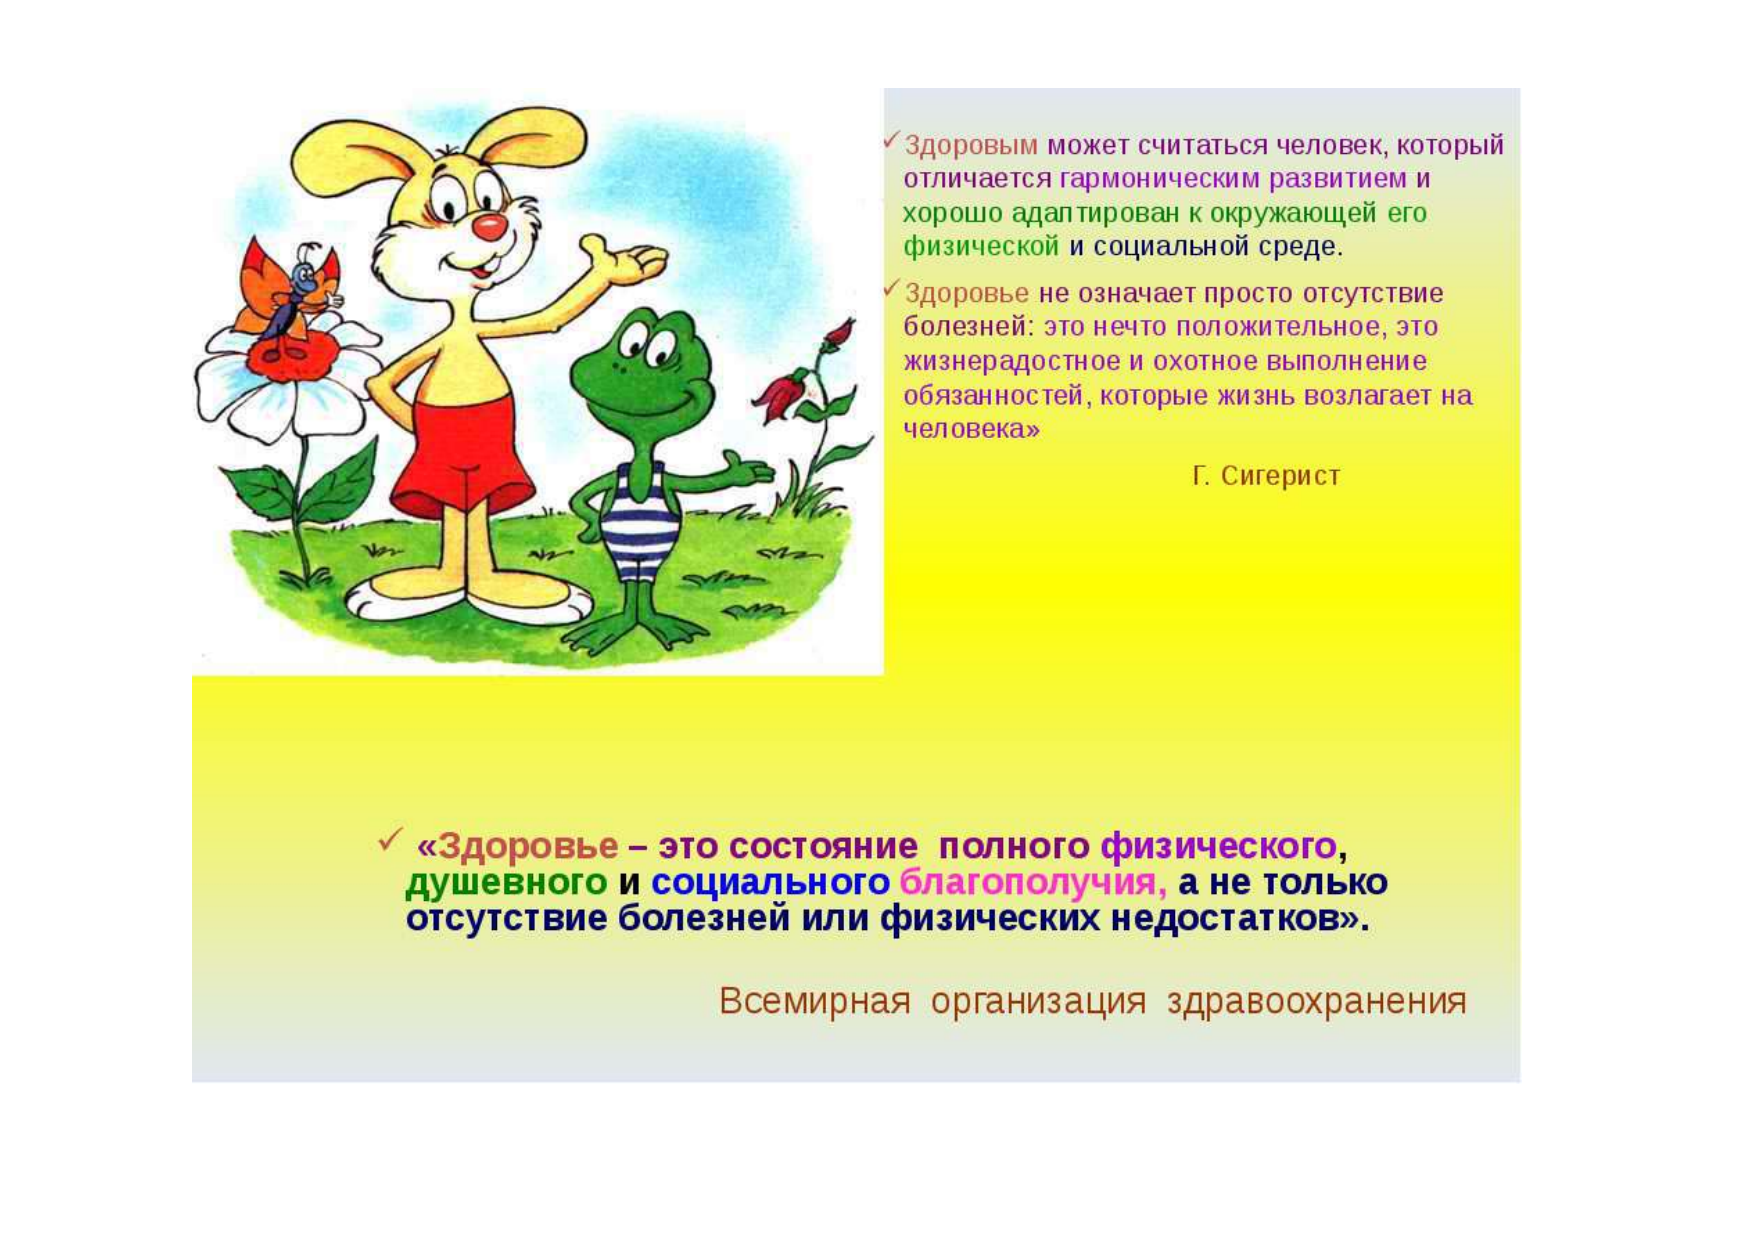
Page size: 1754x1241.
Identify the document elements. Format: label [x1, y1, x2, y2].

picture [192, 88, 1522, 1084]
